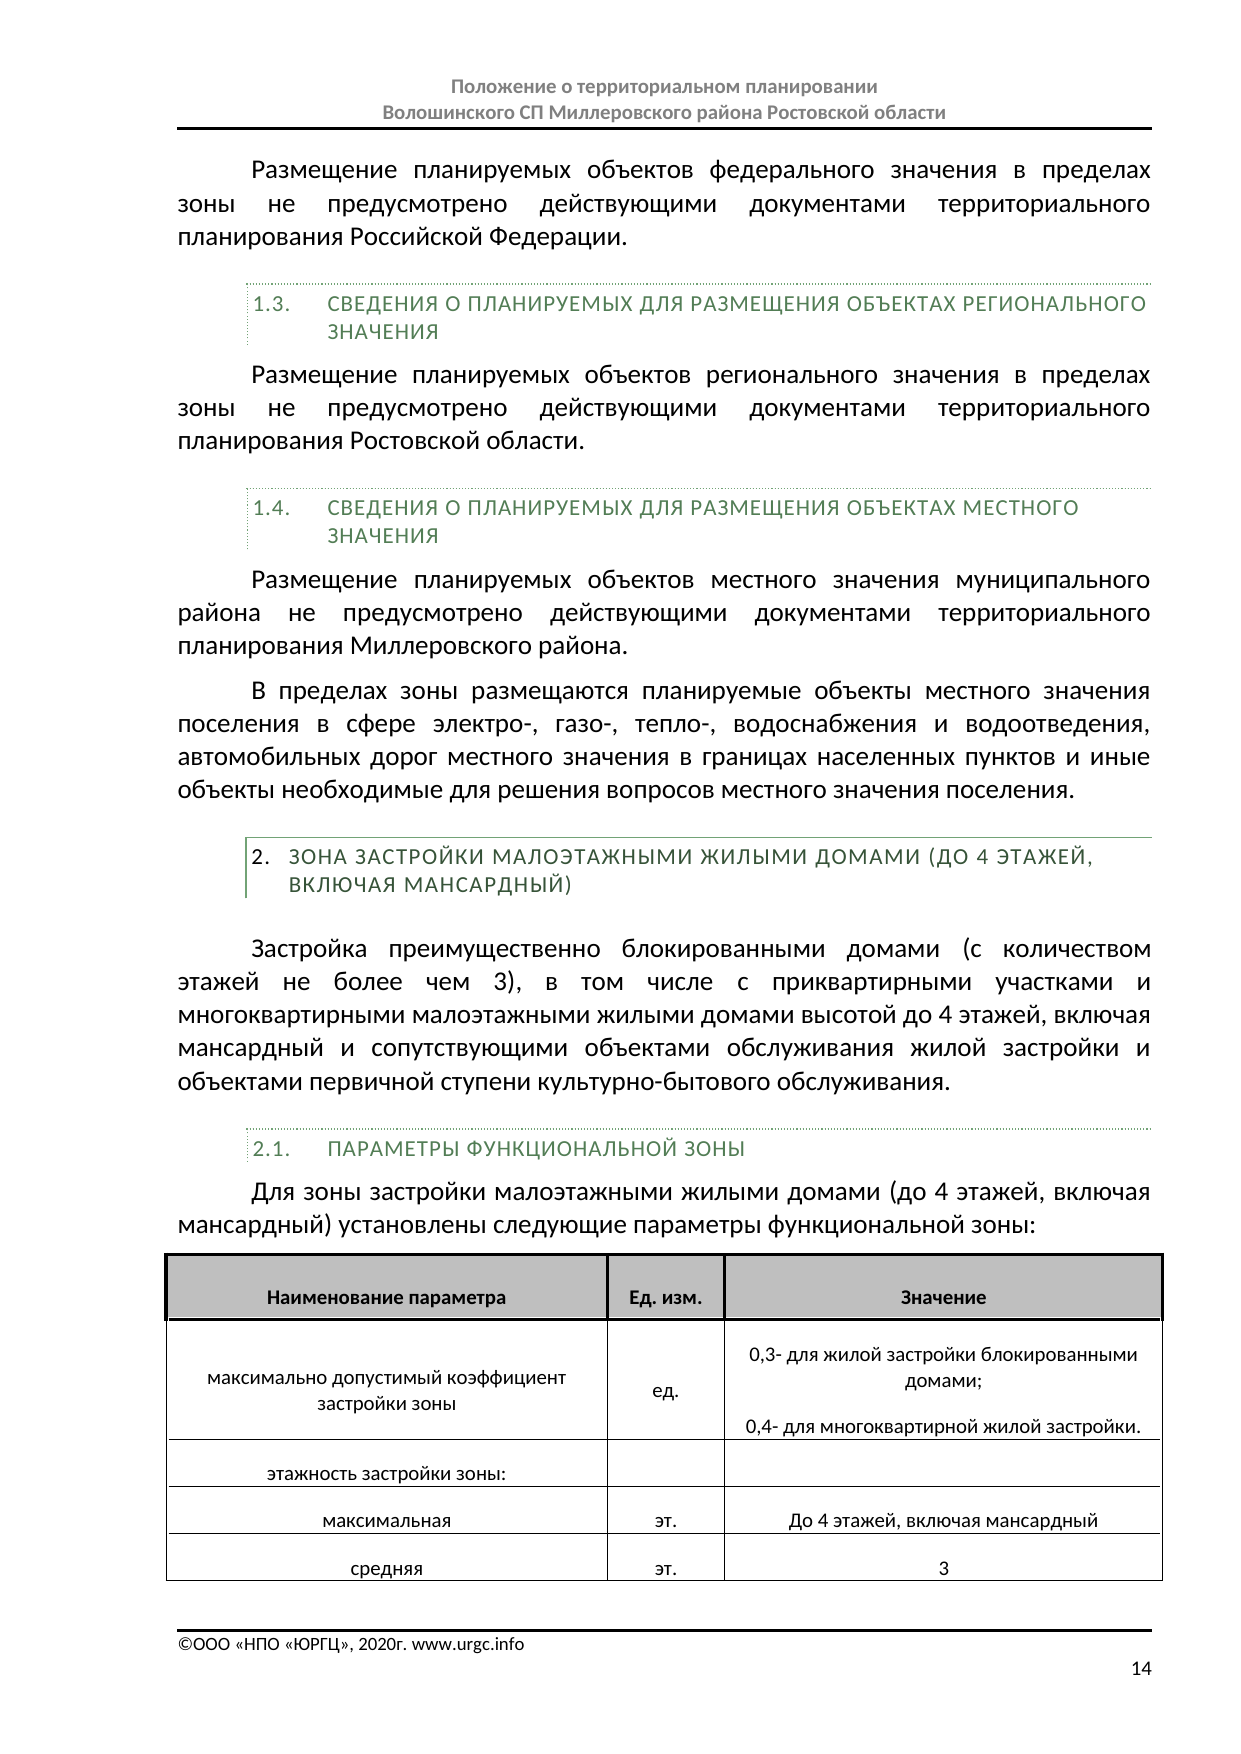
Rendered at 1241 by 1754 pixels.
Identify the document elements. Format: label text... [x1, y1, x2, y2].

list Сведения о планируемых для размещения объектах местного значения [246, 488, 1152, 549]
text Размещение планируемых объектов федерального значения в пределах зоны не предусмотрено действующими документами территориального планирования Российской Федерации. [177, 153, 1152, 252]
table_cell средняя [167, 1533, 607, 1580]
table_cell До 4 этажей, включая мансардный [725, 1486, 1162, 1533]
table_cell эт. [608, 1487, 724, 1533]
table_cell ед. [608, 1321, 724, 1438]
table_cell 0,3- для жилой застройки блокированными домами; 0,4- для многоквартирной жилой застройки. [725, 1318, 1162, 1438]
list Зона застройки малоэтажными жилыми домами (до 4 этажей, включая мансардный) [247, 838, 1152, 898]
text Размещение планируемых объектов местного значения муниципального района не предусмотрено действующими документами территориального планирования Миллеровского района. [177, 562, 1152, 661]
table_cell [725, 1439, 1162, 1486]
table_cell [608, 1440, 724, 1486]
table_cell 3 [725, 1533, 1162, 1580]
text Застройка преимущественно блокированными домами (с количеством этажей не более чем 3), в том числе с приквартирными участками и многоквартирными малоэтажными жилыми домами высотой до 4 этажей, включая мансардный и сопутствующими объектами обслуживания жилой застройки и объектами первичной ступени культурно-бытового обслуживания. [177, 932, 1152, 1097]
text Размещение планируемых объектов регионального значения в пределах зоны не предусмотрено действующими документами территориального планирования Ростовской области. [177, 357, 1152, 456]
table_cell максимально допустимый коэффициент застройки зоны [167, 1319, 607, 1438]
table_header Ед. изм. [609, 1256, 723, 1317]
list Параметры функциональной зоны [246, 1128, 1152, 1162]
table_cell максимальная [167, 1486, 607, 1533]
table_header Значение [726, 1256, 1161, 1317]
table_cell эт. [608, 1534, 724, 1580]
text Для зоны застройки малоэтажными жилыми домами (до 4 этажей, включая мансардный) установлены следующие параметры функциональной зоны: [177, 1174, 1152, 1240]
text В пределах зоны размещаются планируемые объекты местного значения поселения в сфере электро-, газо-, тепло-, водоснабжения и водоотведения, автомобильных дорог местного значения в границах населенных пунктов и иные объекты необходимые для решения вопросов местного значения поселения. [177, 673, 1152, 806]
table_cell этажность застройки зоны: [167, 1439, 607, 1486]
list Сведения о планируемых для размещения объектах регионального значения [246, 283, 1152, 345]
table_header Наименование параметра [168, 1256, 606, 1317]
